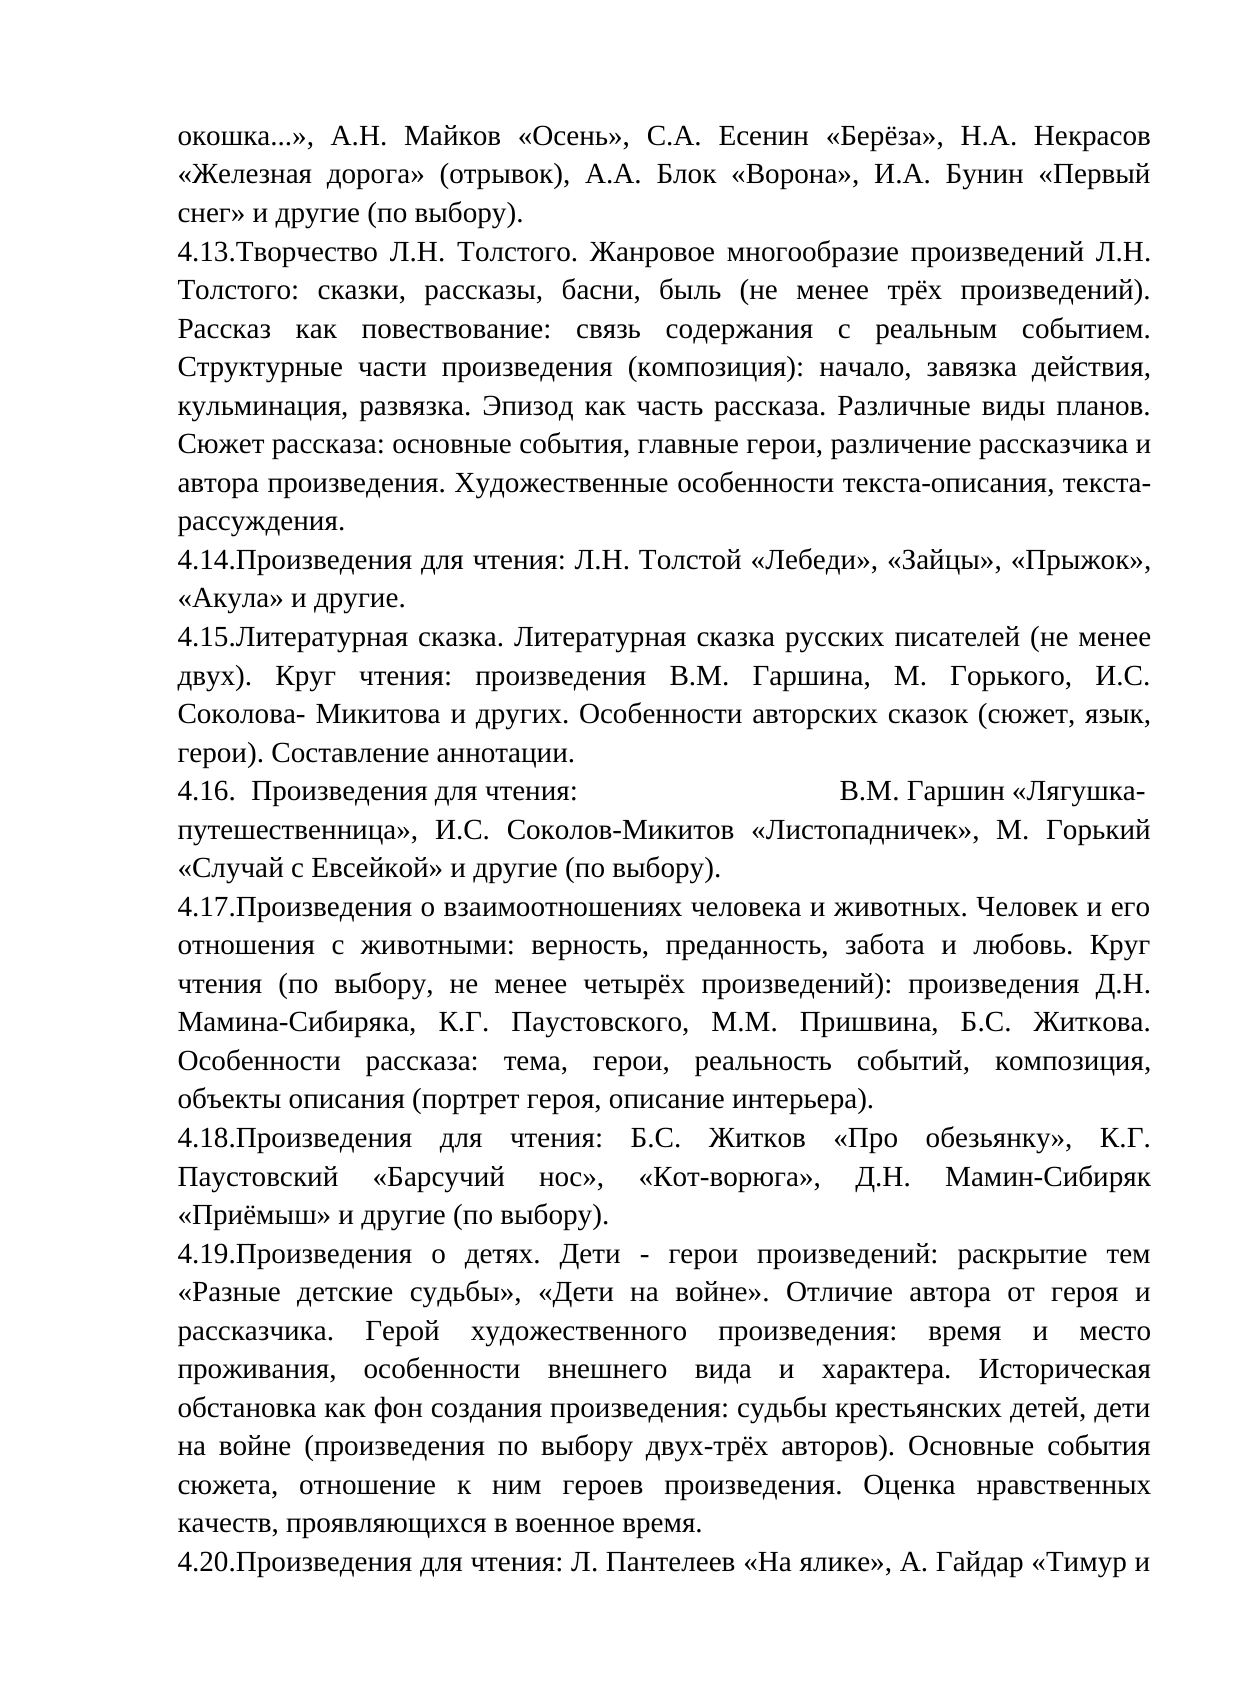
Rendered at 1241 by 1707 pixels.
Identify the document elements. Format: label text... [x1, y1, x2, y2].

text 4.19.Произведения о детях. Дети - герои произведений: раскрытие тем «Разные детские судьбы», «Дети на войне». Отличие автора от героя и рассказчика. Герой художественного произведения: время и место проживания, особенности внешнего вида и характера. Историческая обстановка как фон создания произведения: судьбы крестьянских детей, дети на войне (произведения по выбору двух-трёх авторов). Основные события сюжета, отношение к ним героев произведения. Оценка нравственных качеств, проявляющихся в военное время. [177, 1236, 1152, 1539]
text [177, 1544, 1152, 1578]
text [177, 118, 1152, 229]
text 4.18.Произведения для чтения: Б.С. Житков «Про обезьянку», К.Г. Паустовский «Барсучий нос», «Кот-ворюга», Д.Н. Мамин-Сибиряк «Приёмыш» и другие (по выбору). [177, 1120, 1152, 1231]
list Произведения для чтения: В.М. Гаршин «Лягушка- [177, 773, 1152, 807]
text 4.14.Произведения для чтения: Л.Н. Толстой «Лебеди», «Зайцы», «Прыжок», «Акула» и другие. [177, 542, 1152, 614]
text 4.15.Литературная сказка. Литературная сказка русских писателей (не менее двух). Круг чтения: произведения В.М. Гаршина, М. Горького, И.С. Соколова- Микитова и других. Особенности авторских сказок (сюжет, язык, герои). Составление аннотации. [177, 619, 1152, 768]
text путешественница», И.С. Соколов-Микитов «Листопадничек», М. Горький «Случай с Евсейкой» и другие (по выбору). [177, 812, 1152, 884]
text 4.13.Творчество Л.Н. Толстого. Жанровое многообразие произведений Л.Н. Толстого: сказки, рассказы, басни, быль (не менее трёх произведений). Рассказ как повествование: связь содержания с реальным событием. Структурные части произведения (композиция): начало, завязка действия, кульминация, развязка. Эпизод как часть рассказа. Различные виды планов. Сюжет рассказа: основные события, главные герои, различение рассказчика и автора произведения. Художественные особенности текста-описания, текста-рассуждения. [177, 234, 1152, 537]
text 4.17.Произведения о взаимоотношениях человека и животных. Человек и его отношения с животными: верность, преданность, забота и любовь. Круг чтения (по выбору, не менее четырёх произведений): произведения Д.Н. Мамина-Сибиряка, К.Г. Паустовского, М.М. Пришвина, Б.С. Житкова. Особенности рассказа: тема, герои, реальность событий, композиция, объекты описания (портрет героя, описание интерьера). [177, 889, 1152, 1115]
